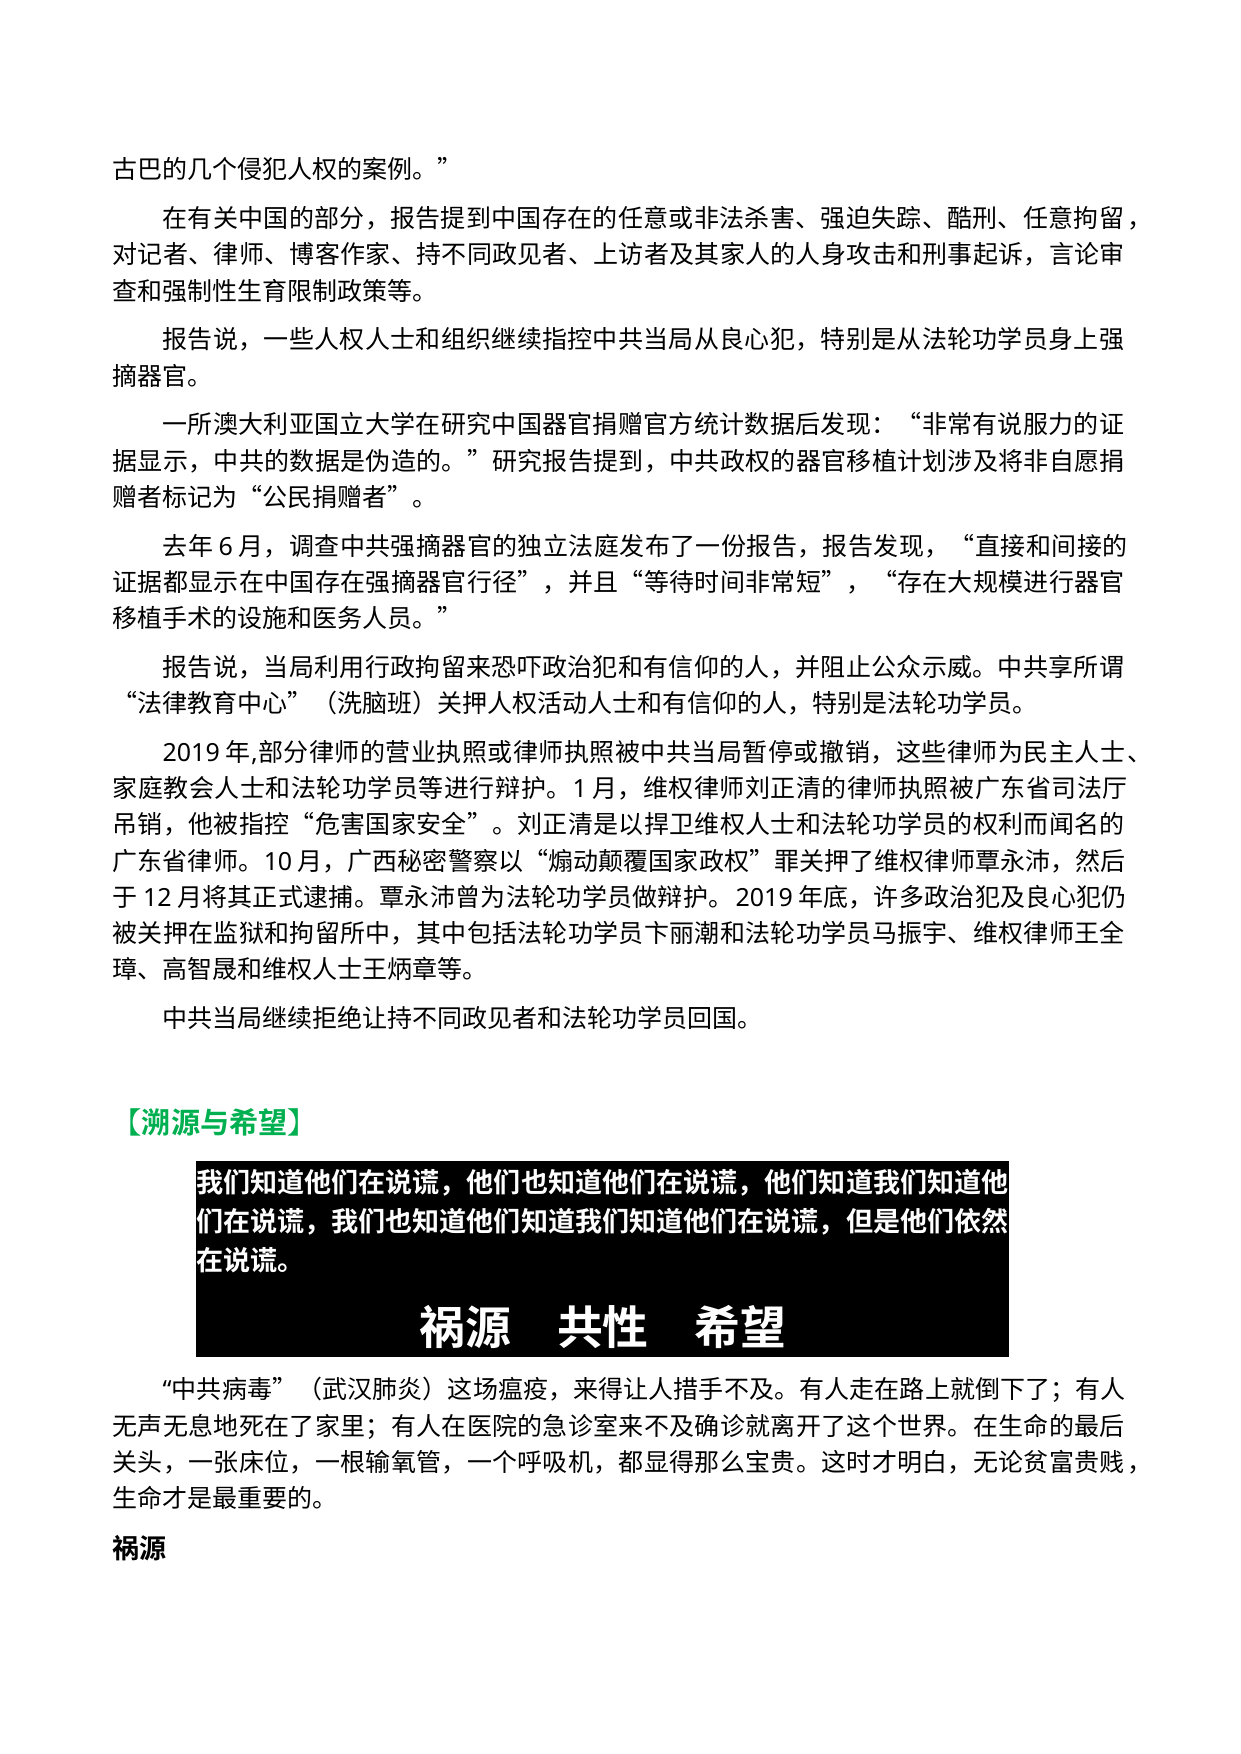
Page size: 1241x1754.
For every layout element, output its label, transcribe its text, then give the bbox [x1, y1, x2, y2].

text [112, 150, 1128, 186]
text 2019年,部分律师的营业执照或律师执照被中共当局暂停或撤销，这些律师为民主人士、家庭教会人士和法轮功学员等进行辩护。1月，维权律师刘正清的律师执照被广东省司法厅吊销，他被指控“危害国家安全”。刘正清是以捍卫维权人士和法轮功学员的权利而闻名的广东省律师。10月，广西秘密警察以“煽动颠覆国家政权”罪关押了维权律师覃永沛，然后于12月将其正式逮捕。覃永沛曾为法轮功学员做辩护。2019年底，许多政治犯及良心犯仍被关押在监狱和拘留所中，其中包括法轮功学员卞丽潮和法轮功学员马振宇、维权律师王全璋、高智晟和维权人士王炳章等。 [112, 732, 1128, 986]
text 在有关中国的部分，报告提到中国存在的任意或非法杀害、强迫失踪、酷刑、任意拘留，对记者、律师、博客作家、持不同政见者、上访者及其家人的人身攻击和刑事起诉，言论审查和强制性生育限制政策等。 [112, 199, 1128, 307]
text 祸源 [112, 1527, 1128, 1567]
text 去年6月，调查中共强摘器官的独立法庭发布了一份报告，报告发现，“直接和间接的证据都显示在中国存在强摘器官行径”，并且“等待时间非常短”，“存在大规模进行器官移植手术的设施和医务人员。” [112, 526, 1128, 635]
text 祸源 共性 希望 [196, 1291, 1009, 1357]
text 中共当局继续拒绝让持不同政见者和法轮功学员回国。 [112, 999, 1128, 1035]
text 【溯源与希望】 [112, 1100, 1128, 1142]
text 我们知道他们在说谎，他们也知道他们在说谎，他们知道我们知道他们在说谎，我们也知道他们知道我们知道他们在说谎，但是他们依然在说谎。 [196, 1161, 1009, 1278]
text 一所澳大利亚国立大学在研究中国器官捐赠官方统计数据后发现：“非常有说服力的证据显示，中共的数据是伪造的。”研究报告提到，中共政权的器官移植计划涉及将非自愿捐赠者标记为“公民捐赠者”。 [112, 405, 1128, 514]
text 报告说，一些人权人士和组织继续指控中共当局从良心犯，特别是从法轮功学员身上强摘器官。 [112, 320, 1128, 392]
text 报告说，当局利用行政拘留来恐吓政治犯和有信仰的人，并阻止公众示威。中共享所谓“法律教育中心”（洗脑班）关押人权活动人士和有信仰的人，特别是法轮功学员。 [112, 647, 1128, 720]
text “中共病毒”（武汉肺炎）这场瘟疫，来得让人措手不及。有人走在路上就倒下了；有人无声无息地死在了家里；有人在医院的急诊室来不及确诊就离开了这个世界。在生命的最后关头，一张床位，一根输氧管，一个呼吸机，都显得那么宝贵。这时才明白，无论贫富贵贱，生命才是最重要的。 [112, 1370, 1128, 1515]
